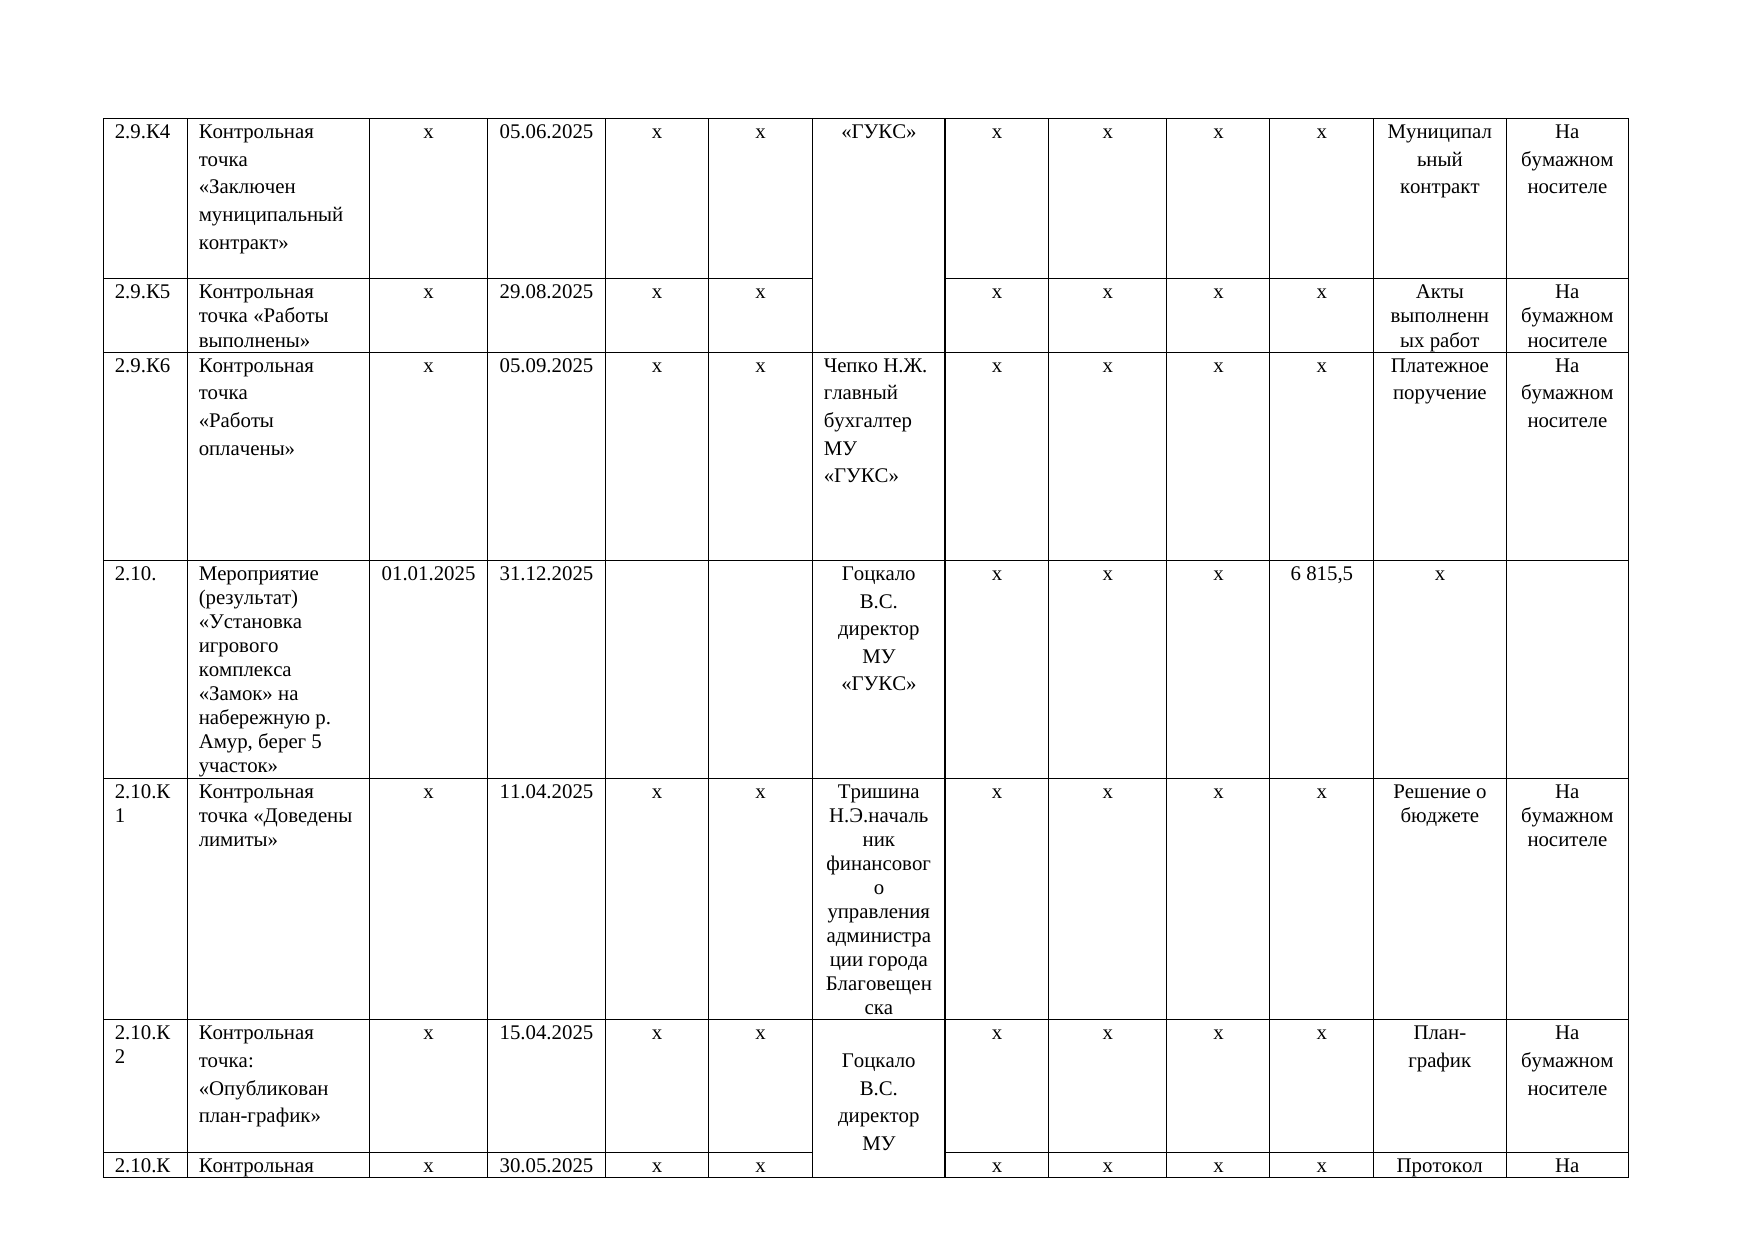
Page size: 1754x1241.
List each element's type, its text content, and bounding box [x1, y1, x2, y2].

table_cell х [1167, 1153, 1269, 1177]
table_cell х [1049, 279, 1166, 352]
table_cell 2.9.К5 [104, 279, 187, 352]
table_cell Муниципальный контракт [1374, 119, 1506, 278]
table_cell На бумажном носителе [1507, 279, 1628, 352]
table_cell Гоцкало В.С. директор МУ «ГУКС» [813, 1020, 944, 1177]
table_cell х [606, 779, 708, 1019]
table_cell Тришина Н.Э.начальник финансового управления администрации города Благовещенска [813, 779, 944, 1019]
table_cell х [709, 779, 812, 1019]
table_cell х [606, 279, 708, 352]
table_cell 29.08.2025 [488, 279, 605, 352]
table_cell х [1167, 1020, 1269, 1152]
table_cell х [946, 779, 1048, 1019]
table_cell х [1167, 353, 1269, 560]
table_cell 01.01.2025 [370, 561, 487, 777]
table_cell Протокол [1374, 1153, 1506, 1177]
table_cell На бумажном носителе [1507, 779, 1628, 1019]
table_cell 2.10.К2 [104, 1020, 187, 1152]
table_cell х [606, 119, 708, 278]
table_cell х [1270, 353, 1373, 560]
table_cell На бумажном носителе [1507, 353, 1628, 560]
table_cell 05.06.2025 [488, 119, 605, 278]
table_cell х [946, 279, 1048, 352]
table_cell Контрольная точка «Работы выполнены» [188, 279, 369, 352]
table_cell х [1167, 119, 1269, 278]
table_cell х [370, 279, 487, 352]
table_cell 2.9.К6 [104, 353, 187, 560]
table_cell х [1167, 779, 1269, 1019]
table_cell х [606, 1020, 708, 1152]
table_cell [709, 561, 812, 777]
table_cell х [1167, 279, 1269, 352]
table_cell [1507, 1153, 1628, 1177]
table_cell х [370, 119, 487, 278]
table_cell [1507, 561, 1628, 777]
table_cell 2.10. [104, 561, 187, 777]
table_cell х [1049, 779, 1166, 1019]
table_cell х [1049, 119, 1166, 278]
table_cell х [370, 779, 487, 1019]
table_cell х [370, 1020, 487, 1152]
table_cell Контрольная точка «Заключен муниципальный контракт» [188, 119, 369, 278]
table_cell х [1049, 353, 1166, 560]
table_cell х [1374, 561, 1506, 777]
table_cell х [1049, 1020, 1166, 1152]
table_cell х [946, 353, 1048, 560]
table_cell х [1270, 1020, 1373, 1152]
table_cell 05.09.2025 [488, 353, 605, 560]
table_cell 11.04.2025 [488, 779, 605, 1019]
table_cell х [370, 1153, 487, 1177]
table_cell 2.9.К4 [104, 119, 187, 278]
table_cell 31.12.2025 [488, 561, 605, 777]
table_cell 15.04.2025 [488, 1020, 605, 1152]
table_cell х [709, 1153, 812, 1177]
table_cell х [946, 561, 1048, 777]
table_cell х [1270, 119, 1373, 278]
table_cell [1507, 1020, 1628, 1152]
table_cell х [946, 119, 1048, 278]
table_cell х [709, 119, 812, 278]
table_cell х [709, 279, 812, 352]
table_cell Гоцкало В.С. директор МУ «ГУКС» [813, 561, 944, 777]
table_cell Мероприятие (результат) «Установка игрового комплекса «Замок» на набережную р. Амур, берег 5 участок» [188, 561, 369, 777]
table_cell План-график [1374, 1020, 1506, 1152]
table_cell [188, 1153, 369, 1177]
table_cell х [946, 1020, 1048, 1152]
table_cell х [1049, 1153, 1166, 1177]
table_cell 2.10.К1 [104, 779, 187, 1019]
table_cell х [1270, 279, 1373, 352]
table_cell Платежное поручение [1374, 353, 1506, 560]
table_cell х [709, 353, 812, 560]
table_cell х [1270, 779, 1373, 1019]
table_cell 2.10.К3 [104, 1153, 187, 1177]
table_cell Контрольная точка «Доведены лимиты» [188, 779, 369, 1019]
table_cell х [370, 353, 487, 560]
table_cell х [1270, 1153, 1373, 1177]
table_cell Чепко Н.Ж. главный бухгалтер МУ «ГУКС» [813, 353, 944, 560]
table_cell Контрольная точка: «Опубликован план-график» [188, 1020, 369, 1152]
table_cell х [1167, 561, 1269, 777]
table_cell х [709, 1020, 812, 1152]
table_cell Контрольная точка «Работы оплачены» [188, 353, 369, 560]
table_cell [606, 561, 708, 777]
table_cell х [606, 1153, 708, 1177]
table_cell 6 815,5 [1270, 561, 1373, 777]
table_cell 30.05.2025 [488, 1153, 605, 1177]
table_cell х [946, 1153, 1048, 1177]
table_cell х [1049, 561, 1166, 777]
table_cell Решение о бюджете [1374, 779, 1506, 1019]
table_cell Акты выполненных работ [1374, 279, 1506, 352]
table_cell х [606, 353, 708, 560]
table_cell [1507, 119, 1628, 278]
